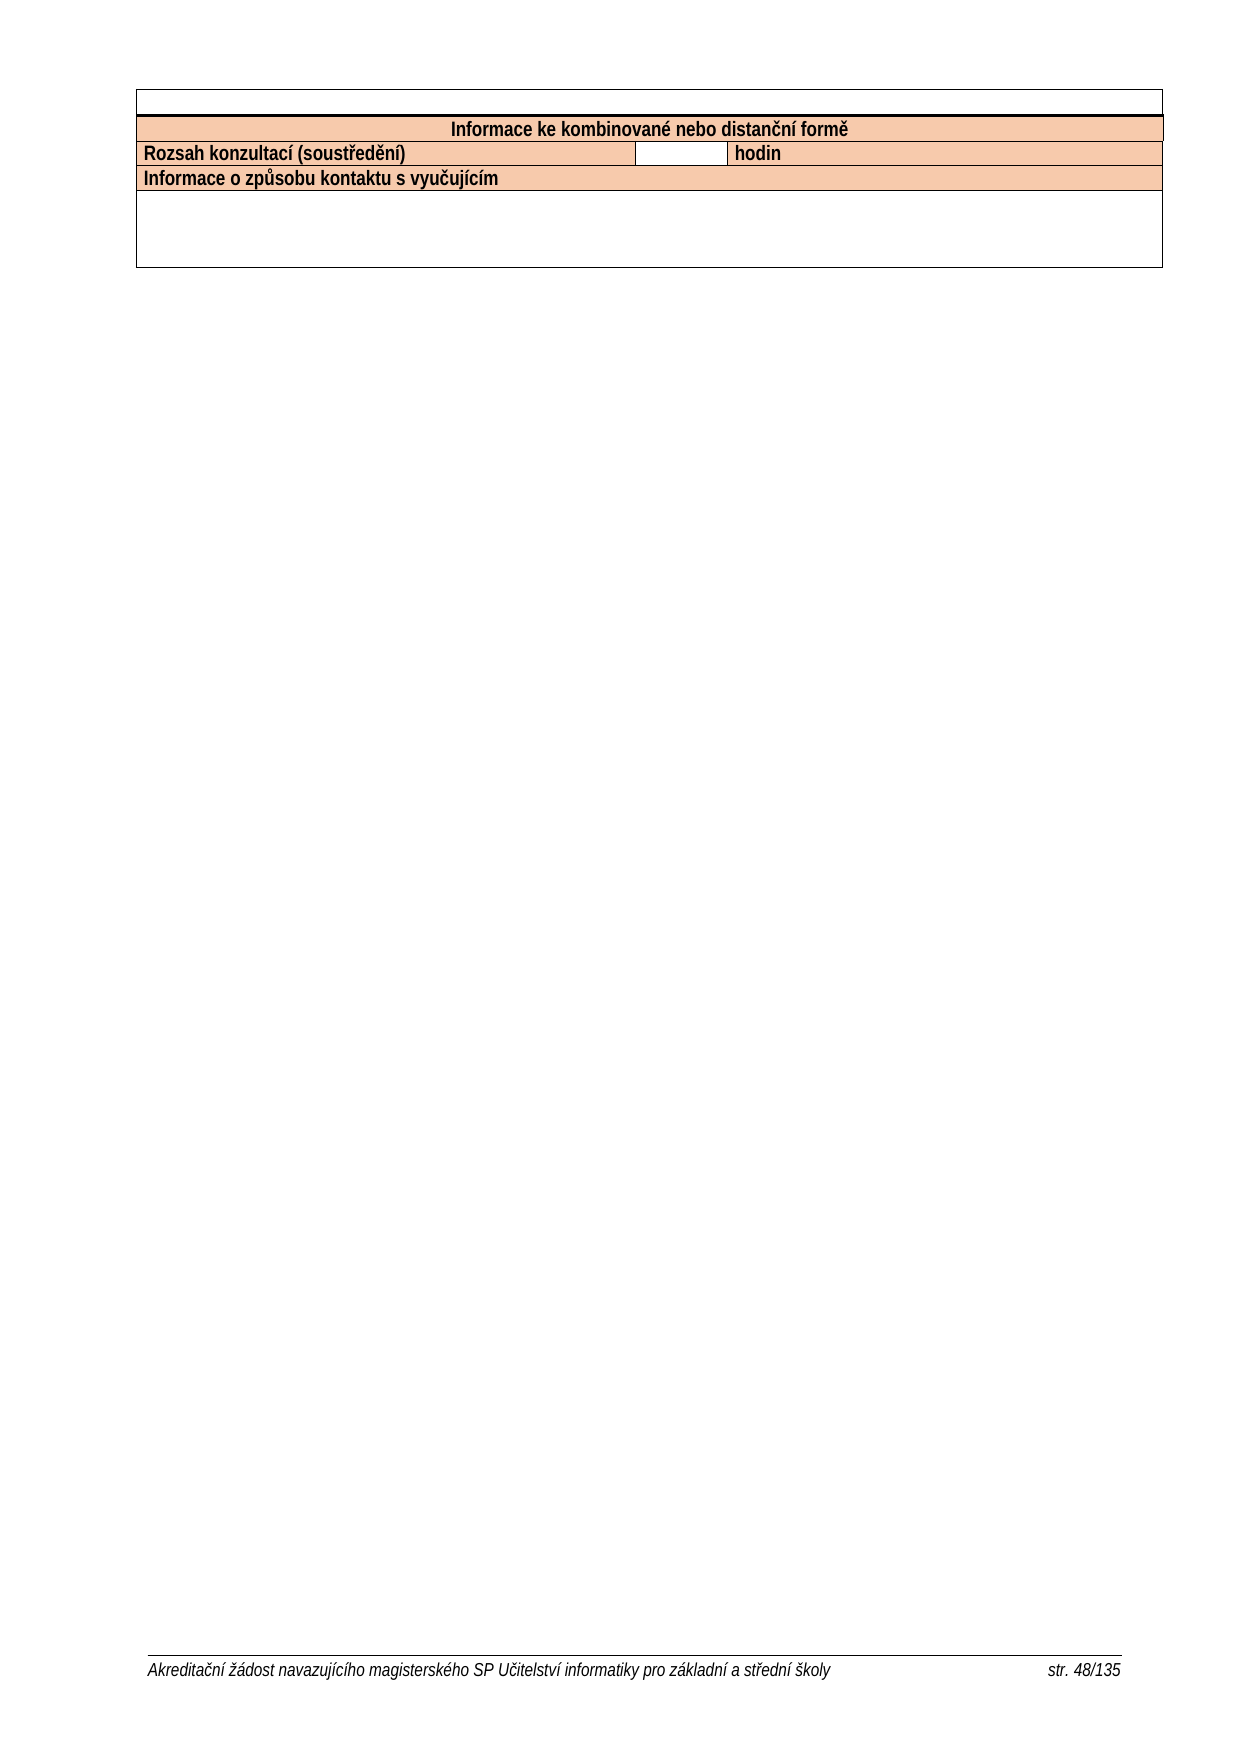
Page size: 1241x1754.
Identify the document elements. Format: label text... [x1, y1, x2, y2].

table_cell Rozsah konzultací (soustředění) [137, 142, 635, 165]
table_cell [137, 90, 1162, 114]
table_cell Informace o způsobu kontaktu s vyučujícím [137, 166, 1162, 190]
table_cell [636, 142, 727, 165]
table_cell [137, 191, 1162, 267]
table_cell hodin [728, 142, 1162, 165]
table_cell Informace ke kombinované nebo distanční formě [137, 117, 1163, 141]
